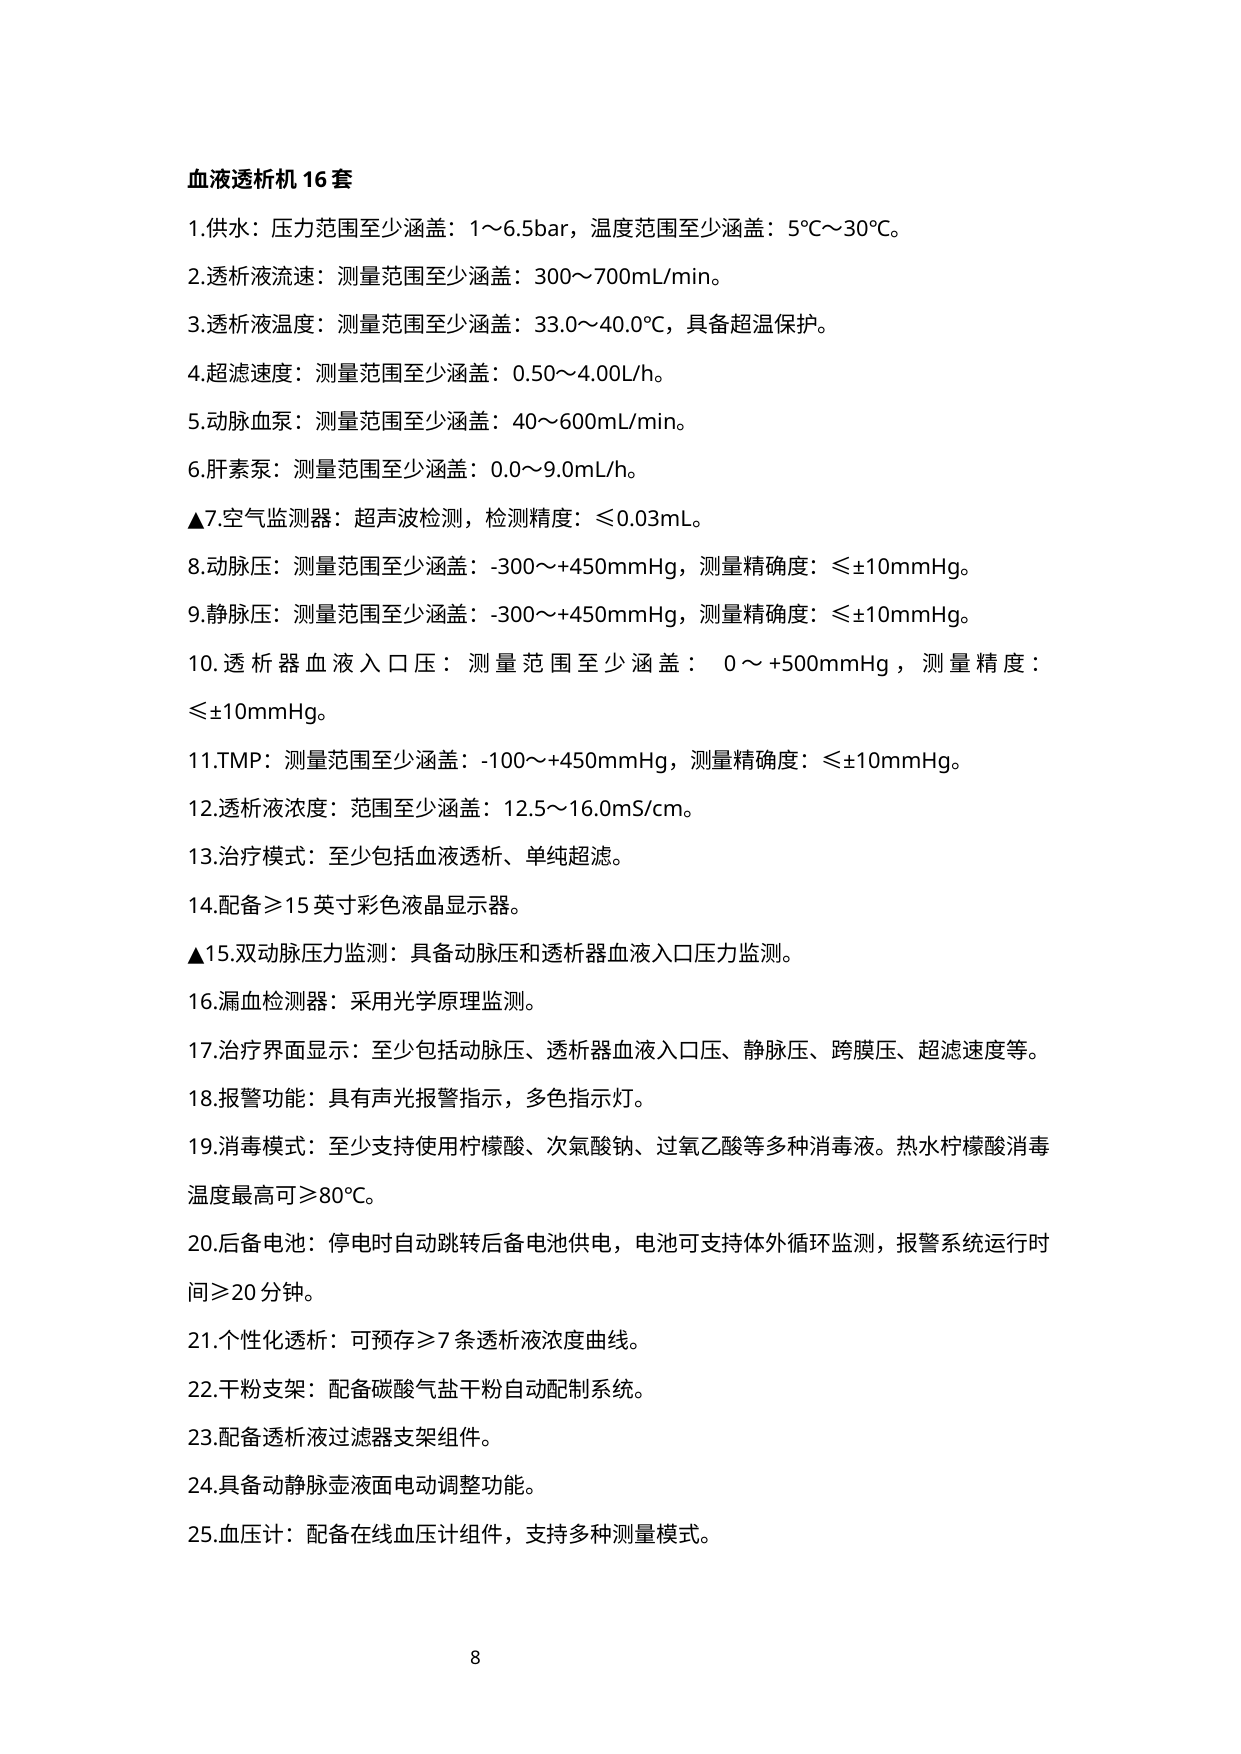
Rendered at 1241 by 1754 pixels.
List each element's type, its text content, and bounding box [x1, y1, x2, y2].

text 1.供水：压力范围至少涵盖：1～6.5bar，温度范围至少涵盖：5℃～30℃。 [187, 210, 1053, 243]
text 21.个性化透析：可预存≥7条透析液浓度曲线。 [187, 1323, 1053, 1356]
text 16.漏血检测器：采用光学原理监测。 [187, 984, 1053, 1017]
text 9.静脉压：测量范围至少涵盖：-300～+450mmHg，测量精确度：≤±10mmHg。 [187, 597, 1053, 629]
text 2.透析液流速：测量范围至少涵盖：300～700mL/min。 [187, 259, 1053, 291]
text 22.干粉支架：配备碳酸气盐干粉自动配制系统。 [187, 1372, 1053, 1404]
text 24.具备动静脉壶液面电动调整功能。 [187, 1468, 1053, 1501]
text 13.治疗模式：至少包括血液透析、单纯超滤。 [187, 839, 1053, 872]
text 10.透析器血液入口压：测量范围至少涵盖： 0～+500mmHg，测量精度：≤±10mmHg。 [187, 645, 1053, 727]
text 8.动脉压：测量范围至少涵盖：-300～+450mmHg，测量精确度：≤±10mmHg。 [187, 549, 1053, 581]
text ▲7.空气监测器：超声波检测，检测精度：≤0.03mL。 [187, 500, 1053, 533]
text ▲15.双动脉压力监测：具备动脉压和透析器血液入口压力监测。 [187, 936, 1053, 968]
text 17.治疗界面显示：至少包括动脉压、透析器血液入口压、静脉压、跨膜压、超滤速度等。 [187, 1032, 1053, 1065]
text 3.透析液温度：测量范围至少涵盖：33.0～40.0℃，具备超温保护。 [187, 307, 1053, 339]
text 12.透析液浓度：范围至少涵盖：12.5～16.0mS/cm。 [187, 791, 1053, 823]
text 19.消毒模式：至少支持使用柠檬酸、次氣酸钠、过氧乙酸等多种消毒液。热水柠檬酸消毒温度最高可≥80℃。 [187, 1129, 1053, 1210]
text 25.血压计：配备在线血压计组件，支持多种测量模式。 [187, 1517, 1053, 1549]
text 5.动脉血泵：测量范围至少涵盖：40～600mL/min。 [187, 404, 1053, 436]
text 6.肝素泵：测量范围至少涵盖：0.0～9.0mL/h。 [187, 452, 1053, 484]
text 20.后备电池：停电时自动跳转后备电池供电，电池可支持体外循环监测，报警系统运行时间≥20分钟。 [187, 1226, 1053, 1307]
text 4.超滤速度：测量范围至少涵盖：0.50～4.00L/h。 [187, 355, 1053, 388]
text 18.报警功能：具有声光报警指示，多色指示灯。 [187, 1081, 1053, 1113]
text 14.配备≥15英寸彩色液晶显示器。 [187, 887, 1053, 920]
text 11.TMP：测量范围至少涵盖：-100～+450mmHg，测量精确度：≤±10mmHg。 [187, 742, 1053, 775]
text 23.配备透析液过滤器支架组件。 [187, 1420, 1053, 1452]
text 血液透析机 16套 [187, 162, 1053, 194]
